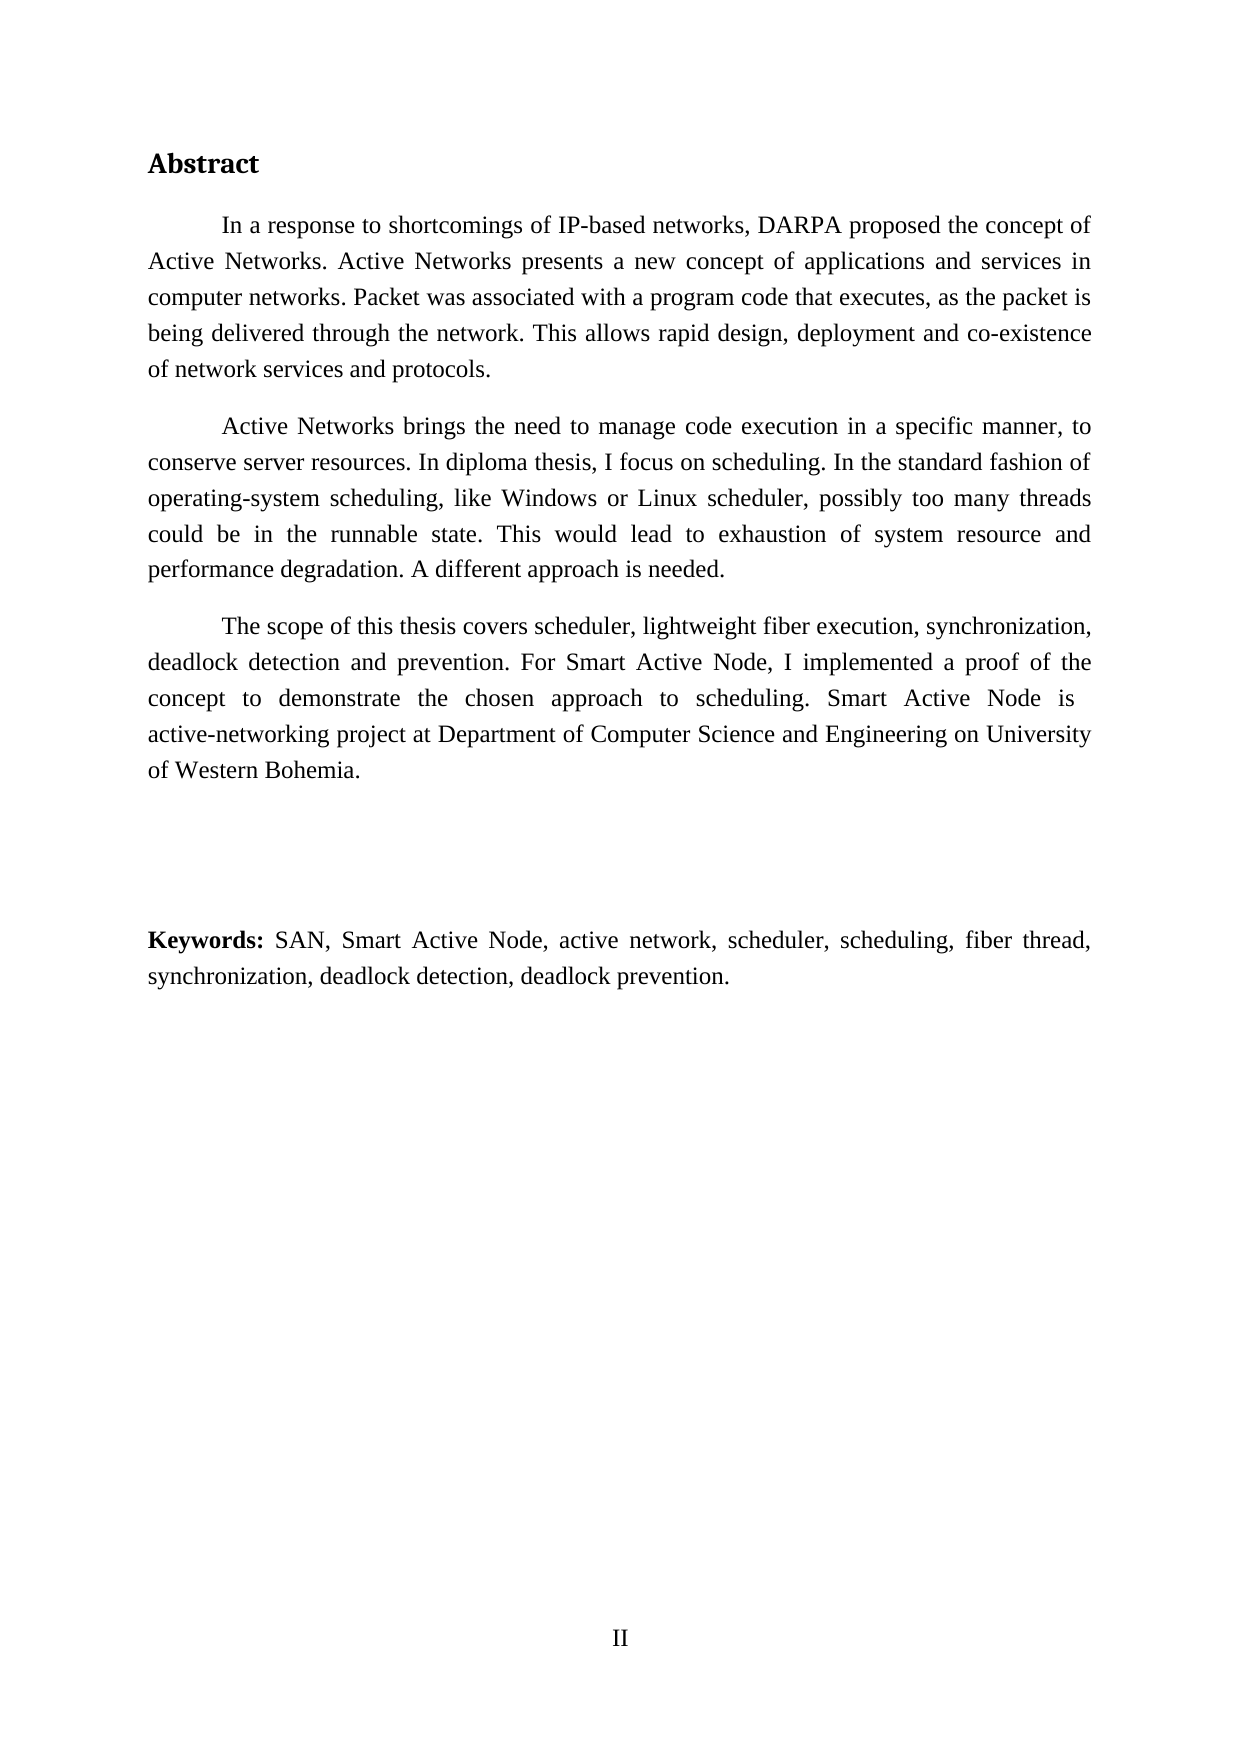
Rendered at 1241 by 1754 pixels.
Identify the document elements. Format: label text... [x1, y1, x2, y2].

text Keywords: SAN, Smart Active Node, active network, scheduler, scheduling, fiber thread, synchronization, deadlock detection, deadlock prevention. [148, 925, 1093, 990]
text Active Networks brings the need to manage code execution in a specific manner, to conserve server resources. In diploma thesis, I focus on scheduling. In the standard fashion of operating-system scheduling, like Windows or Linux scheduler, possibly too many threads could be in the runnable state. This would lead to exhaustion of system resource and performance degradation. A different approach is needed. [148, 411, 1093, 583]
text The scope of this thesis covers scheduler, lightweight fiber execution, synchronization, deadlock detection and prevention. For Smart Active Node, I implemented a proof of the concept to demonstrate the chosen approach to scheduling. Smart Active Node is active-networking project at Department of Computer Science and Engineering on University of Western Bohemia. [148, 611, 1093, 784]
text In a response to shortcomings of IP-based networks, DARPA proposed the concept of Active Networks. Active Networks presents a new concept of applications and services in computer networks. Packet was associated with a program code that executes, as the packet is being delivered through the network. This allows rapid design, deployment and co-existence of network services and protocols. [148, 210, 1093, 383]
text Abstract [148, 148, 1093, 181]
